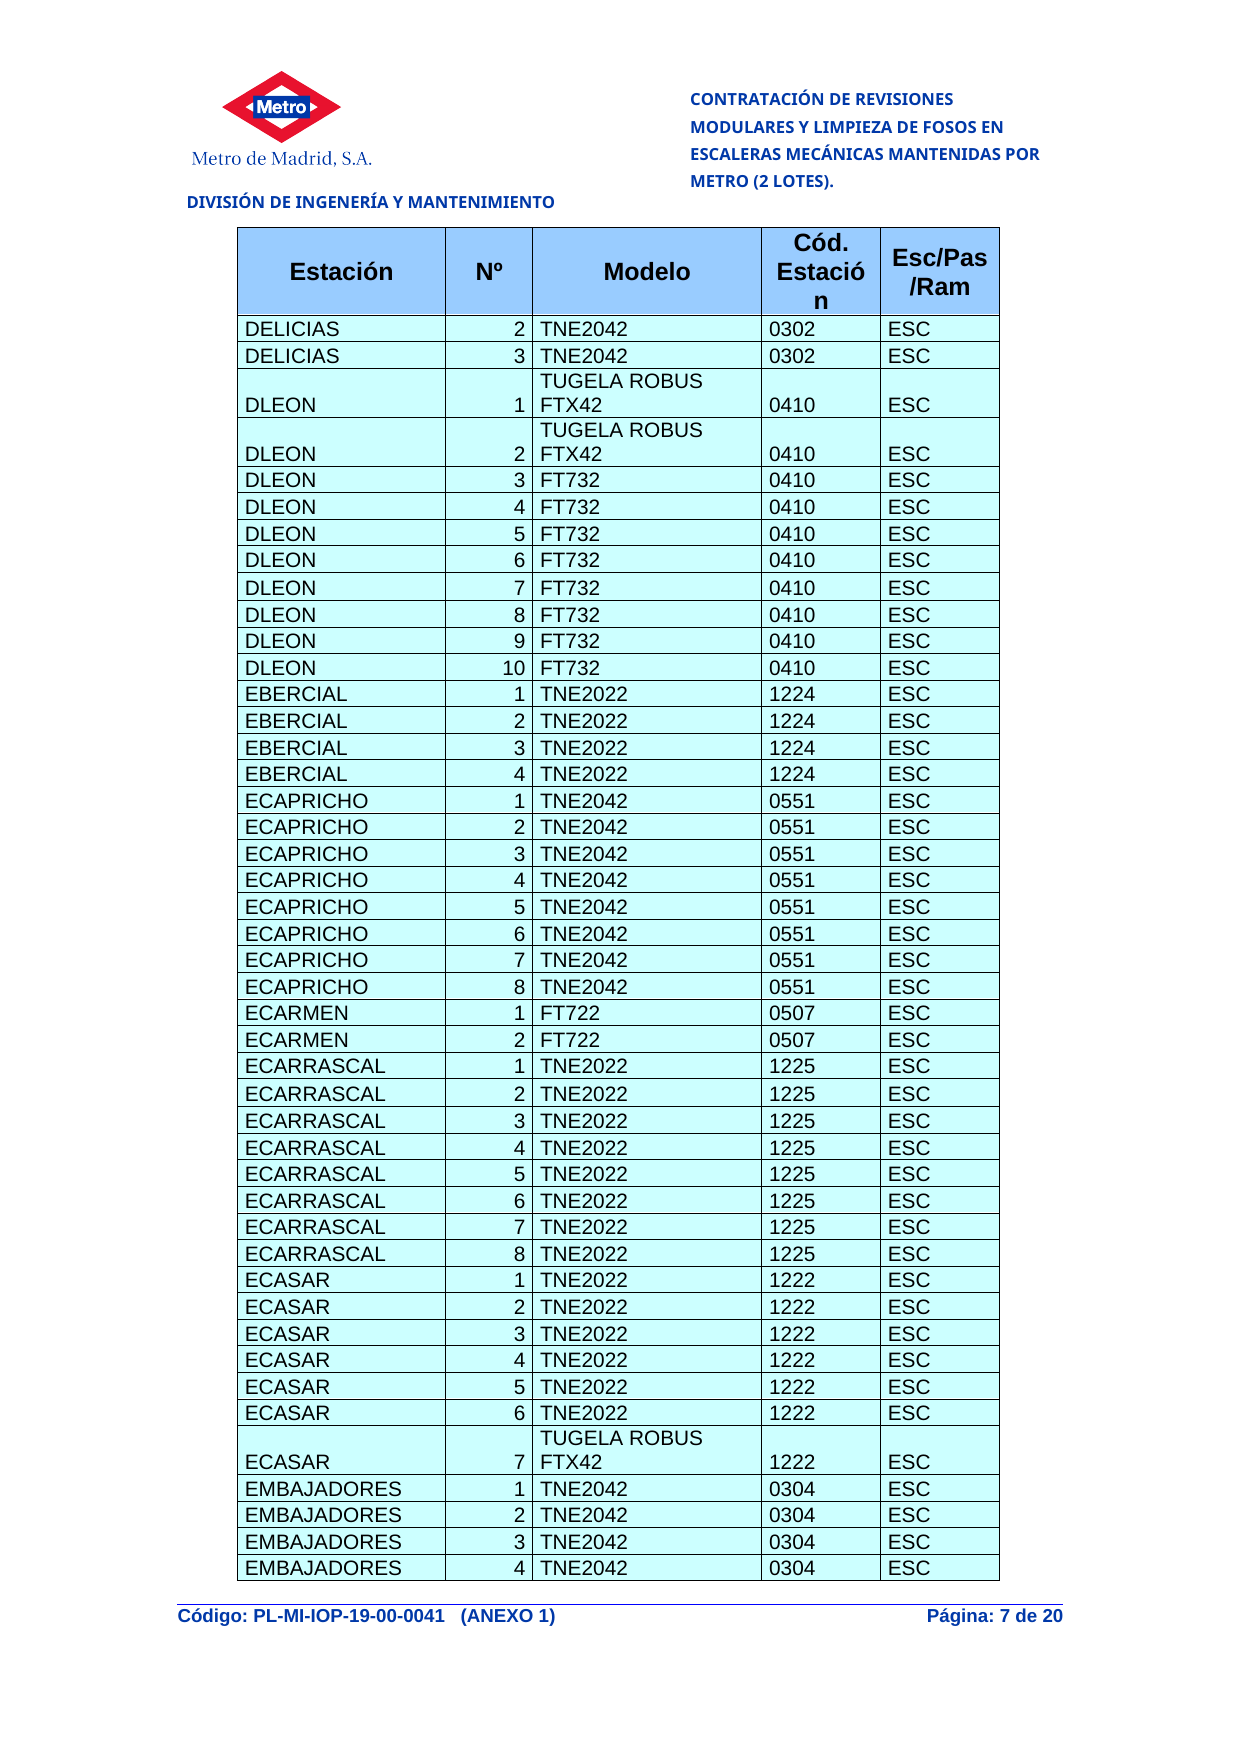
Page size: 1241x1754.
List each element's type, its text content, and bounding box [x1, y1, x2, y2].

table_cell ECAPRICHO [238, 840, 445, 866]
table_cell 6 [446, 1187, 532, 1212]
table_cell 2 [446, 1293, 532, 1319]
table_cell FT722 [533, 1026, 761, 1052]
table_cell ECARRASCAL [238, 1187, 445, 1212]
table_cell 1222 [762, 1426, 880, 1474]
table_cell 0410 [762, 573, 880, 600]
table_cell EMBAJADORES [238, 1502, 445, 1527]
table_cell ESC [881, 920, 999, 945]
table_cell 0551 [762, 814, 880, 839]
table_header Estación [238, 228, 445, 314]
table_cell TNE2022 [533, 734, 761, 759]
table_cell 7 [446, 1426, 532, 1474]
table_cell ESC [881, 1346, 999, 1372]
table_cell 6 [446, 1400, 532, 1425]
table_cell 1222 [762, 1346, 880, 1372]
table_cell 1 [446, 1267, 532, 1292]
table_cell ESC [881, 1134, 999, 1159]
table_cell ECARMEN [238, 1000, 445, 1025]
table_header Modelo [533, 228, 761, 314]
table_cell 0304 [762, 1502, 880, 1527]
table_cell 8 [446, 1240, 532, 1266]
table_cell TNE2022 [533, 1346, 761, 1372]
table_cell DLEON [238, 418, 445, 466]
table_cell ESC [881, 1267, 999, 1292]
table_cell 3 [446, 1320, 532, 1345]
table_cell ESC [881, 1502, 999, 1527]
table_cell 0551 [762, 867, 880, 892]
table_cell 3 [446, 1528, 532, 1554]
table_cell EBERCIAL [238, 734, 445, 759]
table_cell ESC [881, 1053, 999, 1078]
table_cell ECASAR [238, 1293, 445, 1319]
table_cell TNE2022 [533, 1053, 761, 1078]
table_cell 1225 [762, 1053, 880, 1078]
table_cell 0551 [762, 946, 880, 972]
table_cell 0410 [762, 654, 880, 680]
table_cell EBERCIAL [238, 707, 445, 733]
table_cell 1225 [762, 1160, 880, 1186]
table_cell 9 [446, 628, 532, 653]
table_cell 5 [446, 893, 532, 919]
table_cell ECAPRICHO [238, 867, 445, 892]
table_cell 1 [446, 787, 532, 812]
table_cell 1225 [762, 1134, 880, 1159]
table_cell ECAPRICHO [238, 920, 445, 945]
table_cell TNE2022 [533, 1214, 761, 1239]
table_cell ESC [881, 1187, 999, 1212]
table_cell ESC [881, 654, 999, 680]
table_cell 4 [446, 1134, 532, 1159]
table_cell 3 [446, 1107, 532, 1133]
table_cell 5 [446, 1160, 532, 1186]
table_cell 8 [446, 973, 532, 998]
table_cell 4 [446, 1555, 532, 1580]
table_cell TNE2022 [533, 1267, 761, 1292]
table_cell 0410 [762, 493, 880, 519]
table_cell ESC [881, 707, 999, 733]
table_cell 1224 [762, 681, 880, 706]
table_cell ESC [881, 1000, 999, 1025]
table_cell DLEON [238, 628, 445, 653]
table_cell 2 [446, 814, 532, 839]
table_cell TNE2042 [533, 1475, 761, 1501]
table_cell ECASAR [238, 1426, 445, 1474]
table_cell 1225 [762, 1240, 880, 1266]
table_cell 0507 [762, 1000, 880, 1025]
table_cell ESC [881, 493, 999, 519]
table_cell 4 [446, 1346, 532, 1372]
table_cell 1222 [762, 1400, 880, 1425]
table_cell ESC [881, 1320, 999, 1345]
table_cell 1222 [762, 1267, 880, 1292]
table_cell 1 [446, 1053, 532, 1078]
table_cell TNE2022 [533, 1134, 761, 1159]
table_cell ESC [881, 520, 999, 545]
table_cell TNE2042 [533, 920, 761, 945]
table_cell 0551 [762, 973, 880, 998]
table_cell ESC [881, 1528, 999, 1554]
table_cell ECASAR [238, 1267, 445, 1292]
table_cell 3 [446, 734, 532, 759]
table_cell TNE2022 [533, 760, 761, 786]
table_cell 0551 [762, 787, 880, 812]
table_cell EBERCIAL [238, 760, 445, 786]
table_cell ESC [881, 1400, 999, 1425]
table_cell 0410 [762, 520, 880, 545]
table_cell ESC [881, 467, 999, 492]
table_cell ESC [881, 369, 999, 417]
table_cell ESC [881, 1160, 999, 1186]
table_cell 0304 [762, 1528, 880, 1554]
table_cell TNE2022 [533, 1160, 761, 1186]
table_cell ECAPRICHO [238, 814, 445, 839]
table_header Esc/Pas /Ram [881, 228, 999, 314]
table_cell TNE2042 [533, 973, 761, 998]
table_cell 1225 [762, 1187, 880, 1212]
table_cell 0410 [762, 418, 880, 466]
table_header Nº [446, 228, 532, 314]
table_cell ECARRASCAL [238, 1079, 445, 1106]
table_cell EMBAJADORES [238, 1475, 445, 1501]
table_cell TNE2022 [533, 1187, 761, 1212]
table_cell ESC [881, 734, 999, 759]
table_cell TNE2022 [533, 1320, 761, 1345]
table_cell FT732 [533, 467, 761, 492]
table_cell FT732 [533, 520, 761, 545]
table_header Cód. Estación [762, 228, 880, 314]
table_cell ESC [881, 893, 999, 919]
table_cell ECARRASCAL [238, 1053, 445, 1078]
table_cell 6 [446, 546, 532, 572]
table_cell 1 [446, 1475, 532, 1501]
table_cell 1 [446, 369, 532, 417]
table_cell TNE2042 [533, 1528, 761, 1554]
table_cell TNE2042 [533, 342, 761, 368]
picture [189, 68, 374, 169]
table_cell FT732 [533, 573, 761, 600]
table_cell DLEON [238, 467, 445, 492]
table_cell ECAPRICHO [238, 893, 445, 919]
table_cell 7 [446, 946, 532, 972]
table_cell TUGELA ROBUS FTX42 [533, 369, 761, 417]
table_cell 1222 [762, 1293, 880, 1319]
table_cell 3 [446, 467, 532, 492]
table_cell ESC [881, 1107, 999, 1133]
table_cell TNE2022 [533, 681, 761, 706]
table_cell FT732 [533, 546, 761, 572]
table_cell 4 [446, 760, 532, 786]
table_cell ECARRASCAL [238, 1240, 445, 1266]
table_cell TNE2022 [533, 1293, 761, 1319]
table_cell TUGELA ROBUS FTX42 [533, 1426, 761, 1474]
table_cell 0302 [762, 342, 880, 368]
table_cell 5 [446, 1373, 532, 1398]
table_cell EMBAJADORES [238, 1555, 445, 1580]
table_cell 7 [446, 1214, 532, 1239]
table_cell ESC [881, 946, 999, 972]
table_cell TNE2042 [533, 893, 761, 919]
table_cell ESC [881, 1026, 999, 1052]
table_cell ESC [881, 973, 999, 998]
table_cell 1222 [762, 1373, 880, 1398]
table_cell FT732 [533, 628, 761, 653]
table_cell DLEON [238, 493, 445, 519]
table_cell 0551 [762, 840, 880, 866]
table_cell 1225 [762, 1107, 880, 1133]
table_cell 1 [446, 681, 532, 706]
table_cell ESC [881, 316, 999, 341]
table_cell ECASAR [238, 1320, 445, 1345]
table_cell ECAPRICHO [238, 787, 445, 812]
table_cell 0410 [762, 546, 880, 572]
table_cell TUGELA ROBUS FTX42 [533, 418, 761, 466]
table_cell 0410 [762, 601, 880, 627]
table_cell 3 [446, 840, 532, 866]
table_cell DLEON [238, 601, 445, 627]
table_cell EBERCIAL [238, 681, 445, 706]
table_cell TNE2042 [533, 867, 761, 892]
table_cell 1224 [762, 760, 880, 786]
table_cell 1224 [762, 707, 880, 733]
table_cell ECARRASCAL [238, 1214, 445, 1239]
table_cell 2 [446, 1026, 532, 1052]
table_cell 0410 [762, 628, 880, 653]
table_cell 0304 [762, 1555, 880, 1580]
table_cell TNE2042 [533, 316, 761, 341]
table_cell ESC [881, 1293, 999, 1319]
table_cell 1224 [762, 734, 880, 759]
table_cell TNE2022 [533, 1400, 761, 1425]
table_cell 1222 [762, 1320, 880, 1345]
table_cell ESC [881, 1240, 999, 1266]
table_cell ESC [881, 1214, 999, 1239]
table_cell ESC [881, 1475, 999, 1501]
table_cell 1 [446, 1000, 532, 1025]
table_cell 2 [446, 1502, 532, 1527]
table_cell FT722 [533, 1000, 761, 1025]
table_cell ESC [881, 681, 999, 706]
table_cell ESC [881, 601, 999, 627]
table_cell 2 [446, 418, 532, 466]
table_cell ECARMEN [238, 1026, 445, 1052]
table_cell TNE2042 [533, 787, 761, 812]
table_cell TNE2022 [533, 1373, 761, 1398]
table_cell DLEON [238, 654, 445, 680]
table_cell TNE2042 [533, 946, 761, 972]
table_cell ECARRASCAL [238, 1107, 445, 1133]
table_cell 5 [446, 520, 532, 545]
table_cell ESC [881, 1555, 999, 1580]
table_cell 4 [446, 493, 532, 519]
table_cell TNE2042 [533, 1555, 761, 1580]
table_cell ESC [881, 760, 999, 786]
table_cell 0551 [762, 920, 880, 945]
table_cell ECARRASCAL [238, 1134, 445, 1159]
table_cell DLEON [238, 520, 445, 545]
table_cell ECAPRICHO [238, 973, 445, 998]
table_cell ESC [881, 867, 999, 892]
table_cell 0304 [762, 1475, 880, 1501]
table_cell 2 [446, 316, 532, 341]
table_cell EMBAJADORES [238, 1528, 445, 1554]
table_cell ESC [881, 573, 999, 600]
table_cell 1225 [762, 1214, 880, 1239]
table_cell ESC [881, 814, 999, 839]
table_cell 0410 [762, 369, 880, 417]
table_cell TNE2042 [533, 840, 761, 866]
table_cell TNE2022 [533, 1079, 761, 1106]
table_cell 6 [446, 920, 532, 945]
table_cell DELICIAS [238, 342, 445, 368]
table_cell 0507 [762, 1026, 880, 1052]
table_cell 7 [446, 573, 532, 600]
table_cell FT732 [533, 493, 761, 519]
table_cell 2 [446, 707, 532, 733]
table_cell FT732 [533, 654, 761, 680]
table_cell ECASAR [238, 1373, 445, 1398]
table_cell 4 [446, 867, 532, 892]
table_cell FT732 [533, 601, 761, 627]
table_cell ESC [881, 418, 999, 466]
table_cell TNE2042 [533, 1502, 761, 1527]
table_cell ESC [881, 628, 999, 653]
table_cell DLEON [238, 369, 445, 417]
table_cell ESC [881, 1426, 999, 1474]
table_cell 0551 [762, 893, 880, 919]
table_cell TNE2042 [533, 814, 761, 839]
table_cell 0302 [762, 316, 880, 341]
table_cell ECARRASCAL [238, 1160, 445, 1186]
table_cell DLEON [238, 546, 445, 572]
table_cell 10 [446, 654, 532, 680]
table_cell ESC [881, 787, 999, 812]
table_cell ESC [881, 342, 999, 368]
table_cell 1225 [762, 1079, 880, 1106]
table_cell TNE2022 [533, 1107, 761, 1133]
table_cell ESC [881, 840, 999, 866]
table_cell ESC [881, 1373, 999, 1398]
table_cell DELICIAS [238, 316, 445, 341]
table_cell ECAPRICHO [238, 946, 445, 972]
table_cell 2 [446, 1079, 532, 1106]
table_cell ECASAR [238, 1346, 445, 1372]
table_cell 8 [446, 601, 532, 627]
table_cell TNE2022 [533, 1240, 761, 1266]
table_cell 0410 [762, 467, 880, 492]
table_cell ECASAR [238, 1400, 445, 1425]
table_cell DLEON [238, 573, 445, 600]
table_cell 3 [446, 342, 532, 368]
table_cell ESC [881, 1079, 999, 1106]
table_cell ESC [881, 546, 999, 572]
table_cell TNE2022 [533, 707, 761, 733]
